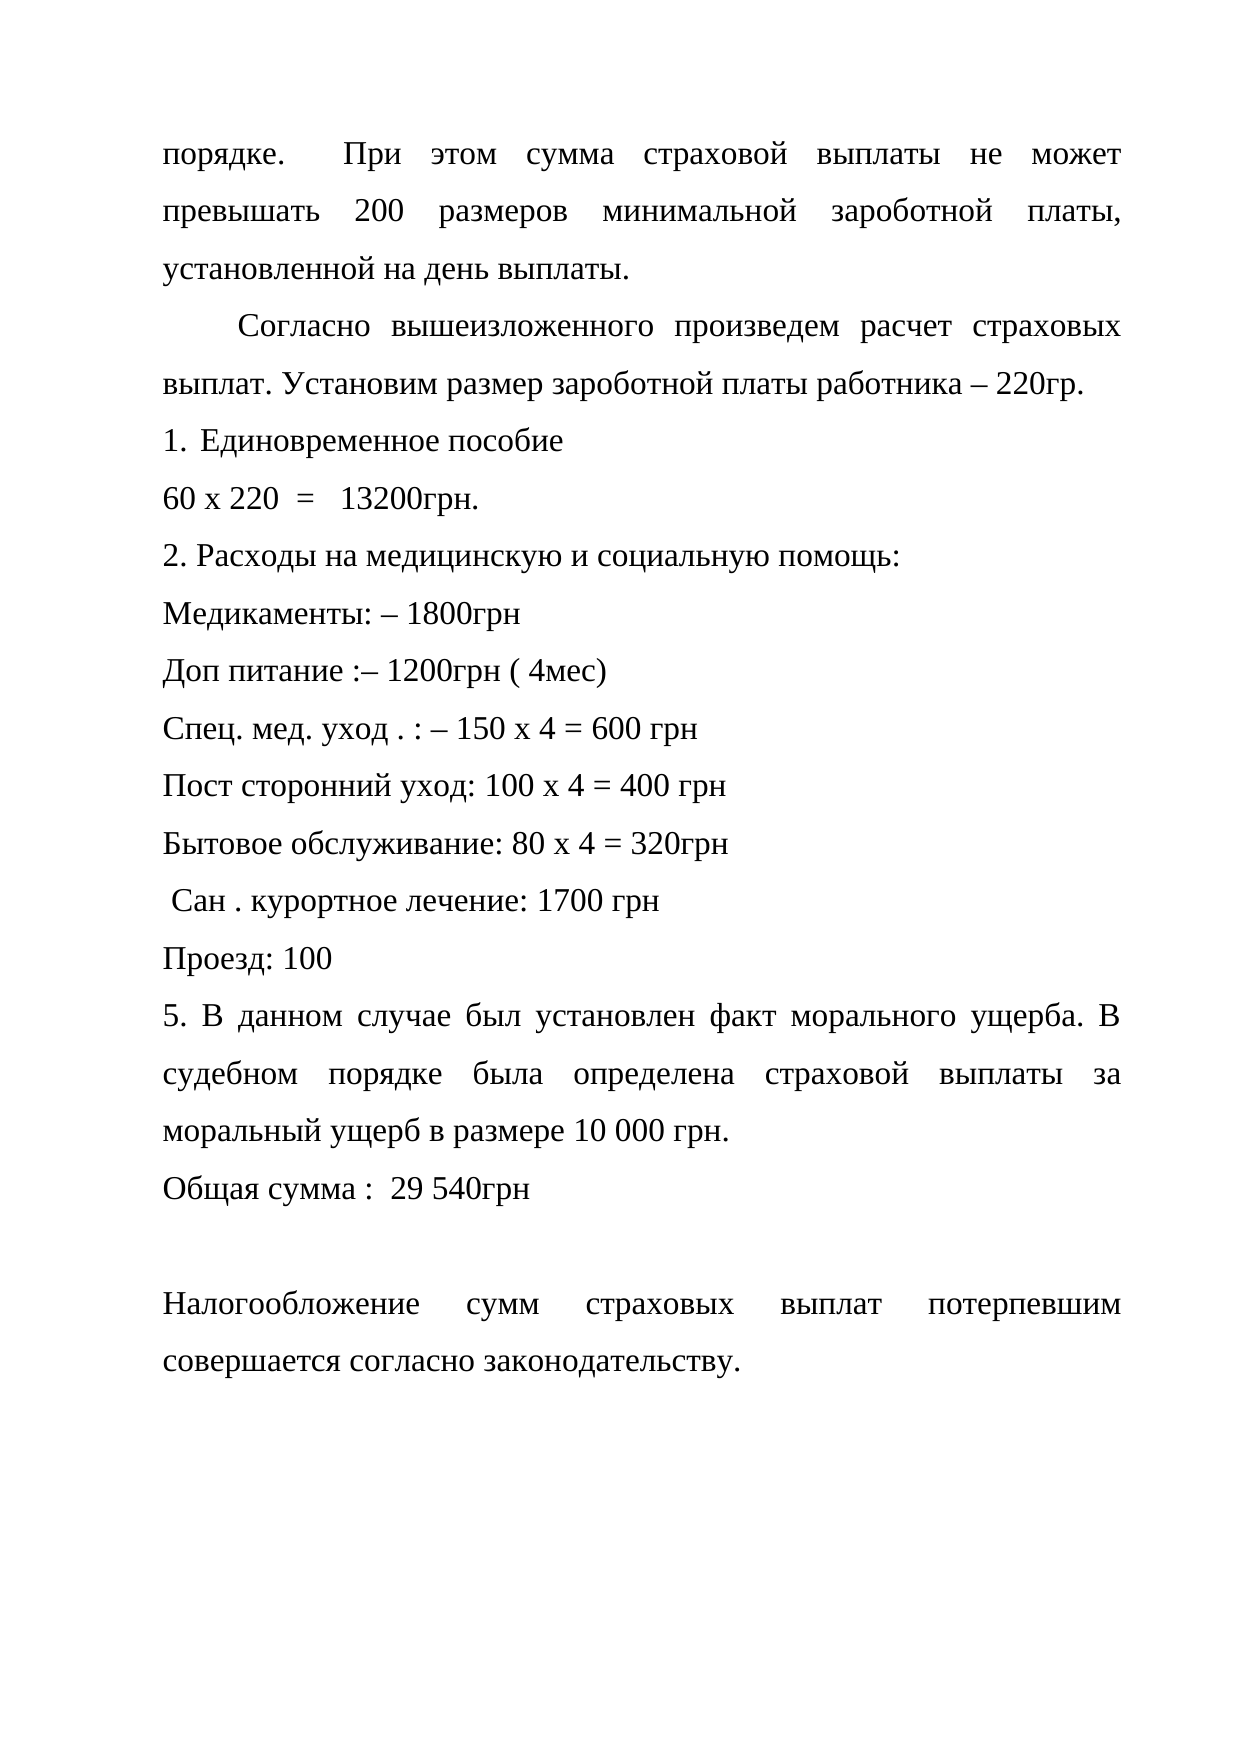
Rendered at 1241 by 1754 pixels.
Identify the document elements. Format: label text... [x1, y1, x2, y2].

text Проезд: 100 [162, 938, 1122, 976]
text Сан . курортное лечение: 1700 грн [162, 880, 1122, 919]
text 2. Расходы на медицинскую и социальную помощь: [162, 535, 1122, 574]
text 5. В данном случае был установлен факт морального ущерба. В судебном порядке была определена страховой выплаты за моральный ущерб в размере 10 000 грн. [162, 995, 1122, 1149]
text Доп питание :– 1200грн ( 4мес) [162, 650, 1122, 689]
text Общая сумма : 29 540грн [162, 1168, 1122, 1206]
text Спец. мед. уход . : – 150 х 4 = 600 грн [162, 708, 1122, 746]
text Бытовое обслуживание: 80 х 4 = 320грн [162, 823, 1122, 861]
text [162, 133, 1122, 286]
text 60 х 220 = 13200грн. [162, 478, 1122, 516]
text Согласно вышеизложенного произведем расчет страховых выплат. Установим размер зароботной платы работника – 220гр. [162, 305, 1122, 401]
list Единовременное пособие [162, 420, 1122, 459]
text Пост сторонний уход: 100 х 4 = 400 грн [162, 765, 1122, 804]
text Налогообложение сумм страховых выплат потерпевшим совершается согласно законодательству. [162, 1283, 1122, 1379]
text Медикаменты: – 1800грн [162, 593, 1122, 631]
